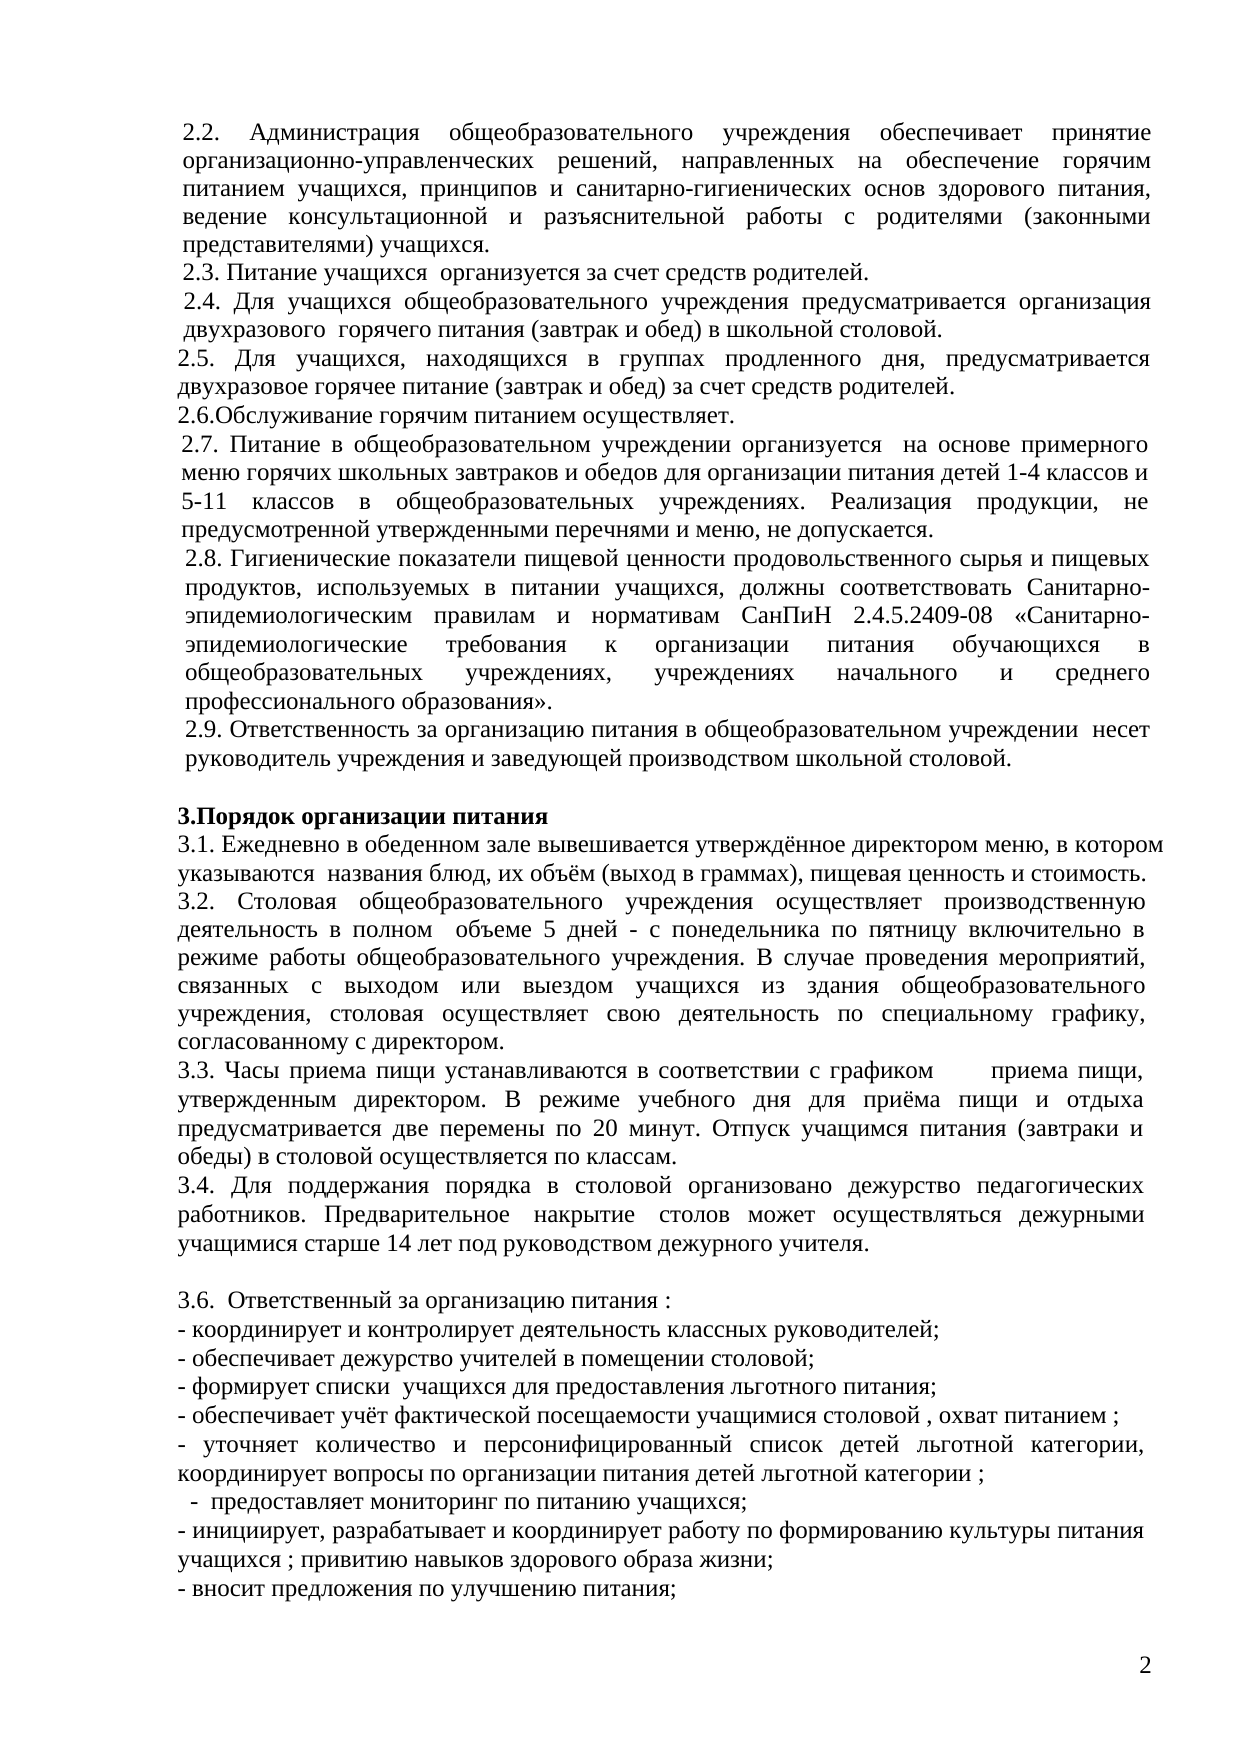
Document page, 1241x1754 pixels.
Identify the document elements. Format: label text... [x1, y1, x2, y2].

text 2.7. Питание в общеобразовательном учреждении организуется на основе примерного меню горячих школьных завтраков и обедов для организации питания детей 1-4 классов и 5-11 классов в общеобразовательных учреждениях. Реализация продукции, не предусмотренной утвержденными перечнями и меню, не допускается. [181, 429, 1149, 544]
text - обеспечивает учёт фактической посещаемости учащимися столовой , охват питанием ; [177, 1400, 1145, 1429]
text 3.2. Столовая общеобразовательного учреждения осуществляет производственную деятельность в полном объеме 5 дней - с понедельника по пятницу включительно в режиме работы общеобразовательного учреждения. В случае проведения мероприятий, связанных с выходом или выездом учащихся из здания общеобразовательного учреждения, столовая осуществляет свою деятельность по специальному графику, согласованному с директором. [177, 887, 1146, 1055]
text - уточняет количество и персонифицированный список детей льготной категории, координирует вопросы по организации питания детей льготной категории ; [177, 1429, 1145, 1486]
text - обеспечивает дежурство учителей в помещении столовой; [177, 1343, 1145, 1371]
text - предоставляет мониторинг по питанию учащихся; [177, 1486, 1145, 1515]
text 2.5. Для учащихся, находящихся в группах продленного дня, предусматривается двухразовое горячее питание (завтрак и обед) за счет средств родителей. [177, 343, 1151, 400]
text 3.4. Для поддержания порядка в столовой организовано дежурство педагогических работников. Предварительное накрытие столов может осуществляться дежурными учащимися старше 14 лет под руководством дежурного учителя. [177, 1170, 1145, 1256]
text 2.2. Администрация общеобразовательного учреждения обеспечивает принятие организационно-управленческих решений, направленных на обеспечение горячим питанием учащихся, принципов и санитарно-гигиенических основ здорового питания, ведение консультационной и разъяснительной работы с родителями (законными представителями) учащихся. [182, 118, 1152, 258]
text 2.9. Ответственность за организацию питания в общеобразовательном учреждении несет руководитель учреждения и заведующей производством школьной столовой. [185, 715, 1151, 772]
text 3.Порядок организации питания [177, 801, 1165, 829]
text 3.1. Ежедневно в обеденном зале вывешивается утверждённое директором меню, в котором указываются названия блюд, их объём (выход в граммах), пищевая ценность и стоимость. [177, 829, 1165, 887]
text 2.8. Гигиенические показатели пищевой ценности продовольственного сырья и пищевых продуктов, используемых в питании учащихся, должны соответствовать Санитарно-эпидемиологическим правилам и нормативам СанПиН 2.4.5.2409-08 «Санитарно-эпидемиологические требования к организации питания обучающихся в общеобразовательных учреждениях, учреждениях начального и среднего профессионального образования». [185, 544, 1151, 715]
text - формирует списки учащихся для предоставления льготного питания; [177, 1371, 1145, 1400]
text 3.3. Часы приема пищи устанавливаются в соответствии с графиком приема пищи, утвержденным директором. В режиме учебного дня для приёма пищи и отдыха предусматривается две перемены по 20 минут. Отпуск учащимся питания (завтраки и обеды) в столовой осуществляется по классам. [177, 1055, 1145, 1170]
text - инициирует, разрабатывает и координирует работу по формированию культуры питания учащихся ; привитию навыков здорового образа жизни; [177, 1515, 1145, 1573]
text 3.6. Ответственный за организацию питания : [177, 1285, 1145, 1314]
text - координирует и контролирует деятельность классных руководителей; [177, 1314, 1145, 1343]
text - вносит предложения по улучшению питания; [177, 1573, 1145, 1601]
text 2.4. Для учащихся общеобразовательного учреждения предусматривается организация двухразового горячего питания (завтрак и обед) в школьной столовой. [183, 286, 1152, 343]
text 2.3. Питание учащихся организуется за счет средств родителей. [182, 258, 1152, 286]
text 2.6.Обслуживание горячим питанием осуществляет. [177, 401, 1152, 429]
